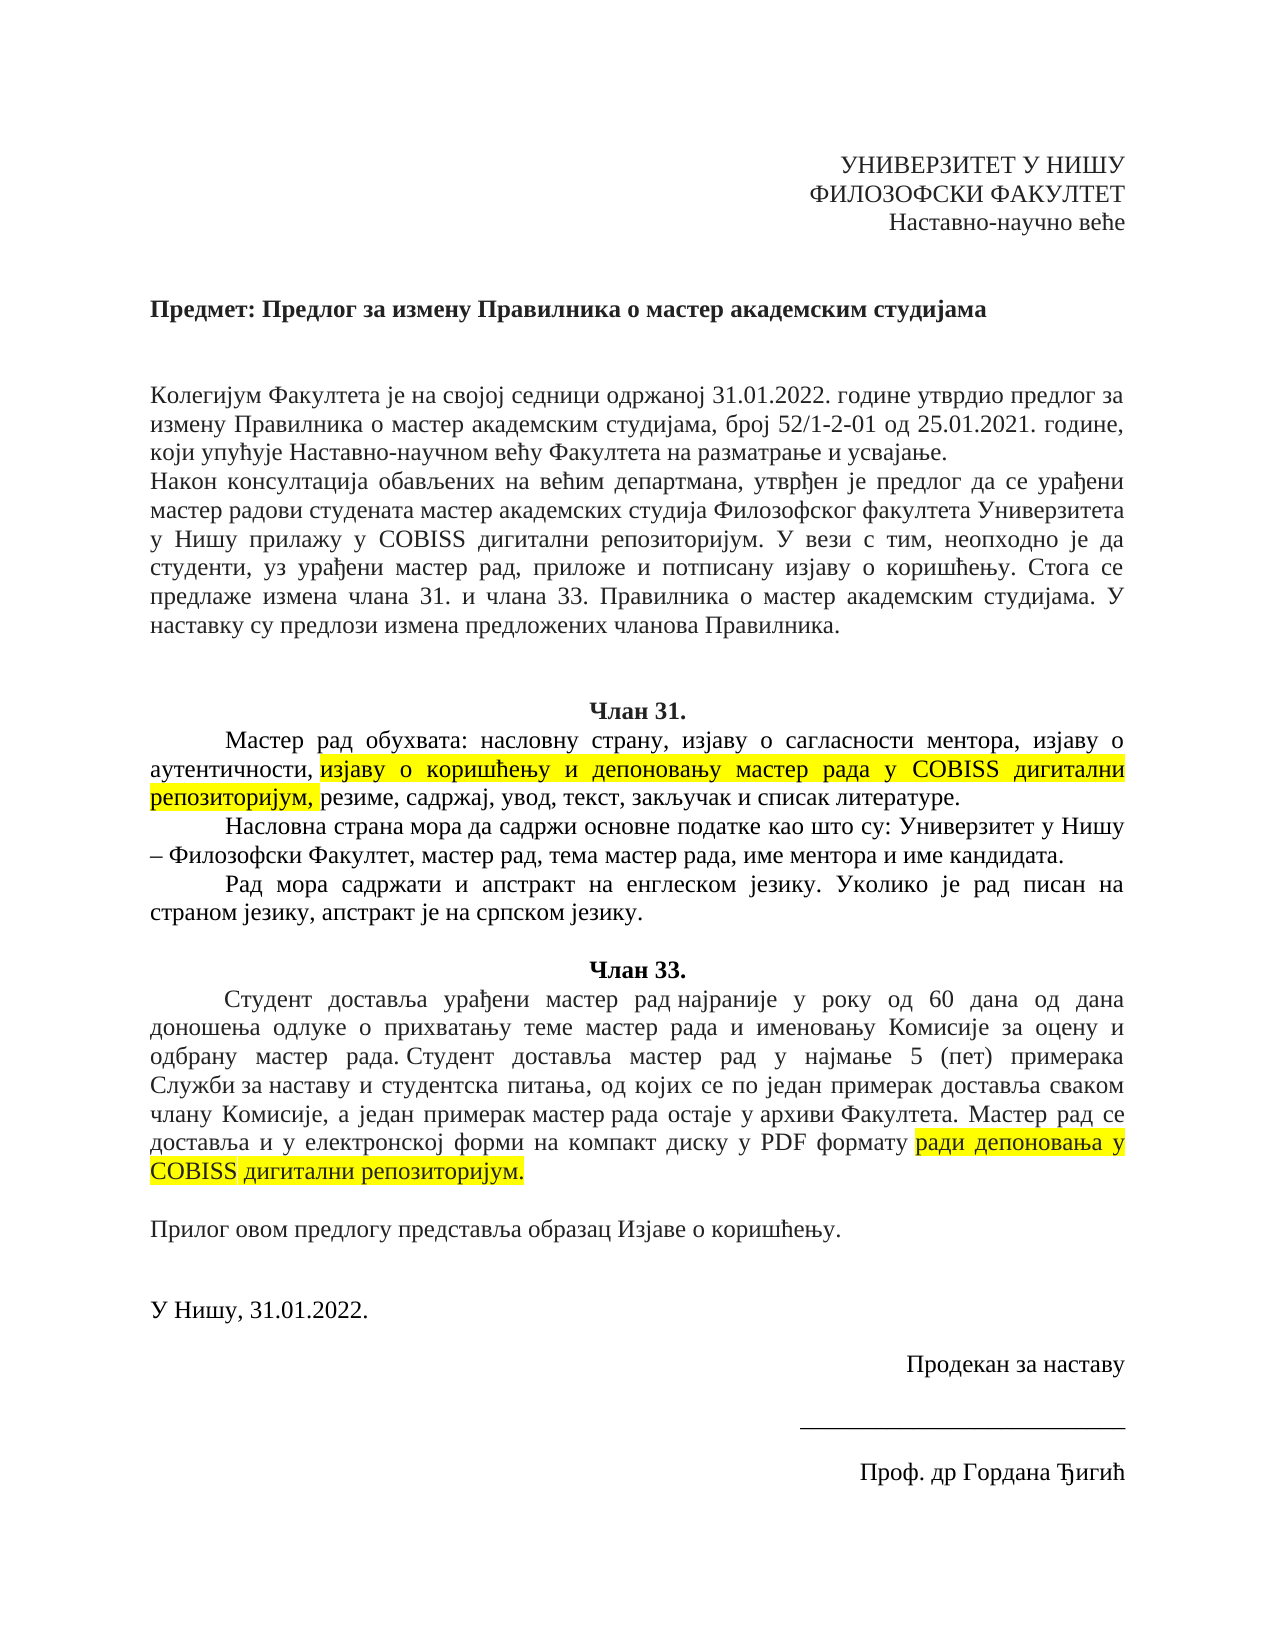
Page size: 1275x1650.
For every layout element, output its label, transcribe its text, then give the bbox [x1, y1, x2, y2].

text Рад мора садржати и апстракт на енглеском језику. Уколико је рад писан на страном језику, апстракт је на српском језику. [150, 869, 1125, 926]
text У Нишу, 31.01.2022. [150, 1296, 1125, 1324]
text УНИВЕРЗИТЕТ У НИШУ [150, 150, 1125, 179]
text Студент доставља урађени мастер рад најраније у року од 60 дана од дана доношења одлуке о прихватању теме мастер рада и именовању Комисије за оцену и одбрану мастер рада. Студент доставља мастер рад у најмање 5 (пет) примерака Служби за наставу и студентска питања, од којих се по један примерак доставља сваком члану Комисије, а један примерак мастер рада остаје у архиви Факултета. Мастер рад се доставља и у електронској форми на компакт диску у PDF формату ради депоновања у COBISS дигитални репозиторијум. [150, 984, 1125, 1185]
text Члан 33. [150, 955, 1125, 984]
text Прилог овом предлогу представља образац Изјаве о коришћењу. [150, 1214, 1125, 1242]
text Мастер рад обухвата: насловну страну, изјаву о сагласности ментора, изјаву о аутентичности, изјаву о коришћењу и депоновању мастер рада у COBISS дигитални репозиторијум, резиме, садржај, увод, текст, закључак и списак литературе. [150, 725, 1125, 811]
text Наставно-научно веће [150, 207, 1125, 236]
text ФИЛОЗОФСКИ ФАКУЛТЕТ [150, 179, 1125, 207]
text Колегијум Факултета је на својој седници одржаној 31.01.2022. године утврдио предлог за измену Правилника о мастер академским студијама, број 52/1-2-01 од 25.01.2021. године, који упућује Наставно-научном већу Факултета на разматрање и усвајање. [150, 380, 1125, 466]
text Проф. др Гордана Ђигић [150, 1457, 1125, 1486]
text Продекан за наставу [150, 1349, 1125, 1378]
text Након консултација обављених на већим департмана, утврђен је предлог да се урађени мастер радови студената мастер академских студија Филозофског факултета Универзитета у Нишу прилажу у COBISS дигитални репозиторијум. У вези с тим, неопходно је да студенти, уз урађени мастер рад, приложе и потписану изјаву о коришћењу. Стога се предлаже измена члана 31. и члана 33. Правилника о мастер академским студијама. У наставку су предлози измена предложених чланова Правилника. [150, 466, 1125, 639]
text Члан 31. [150, 696, 1125, 725]
text Насловна страна мора да садржи основне податке као што су: Универзитет у Нишу – Филозофски Факултет, мастер рад, тема мастер рада, име ментора и име кандидата. [150, 811, 1125, 869]
text Предмет: Предлог за измену Правилника о мастер академским студијама [150, 294, 1125, 322]
text __________________________ [150, 1403, 1125, 1432]
